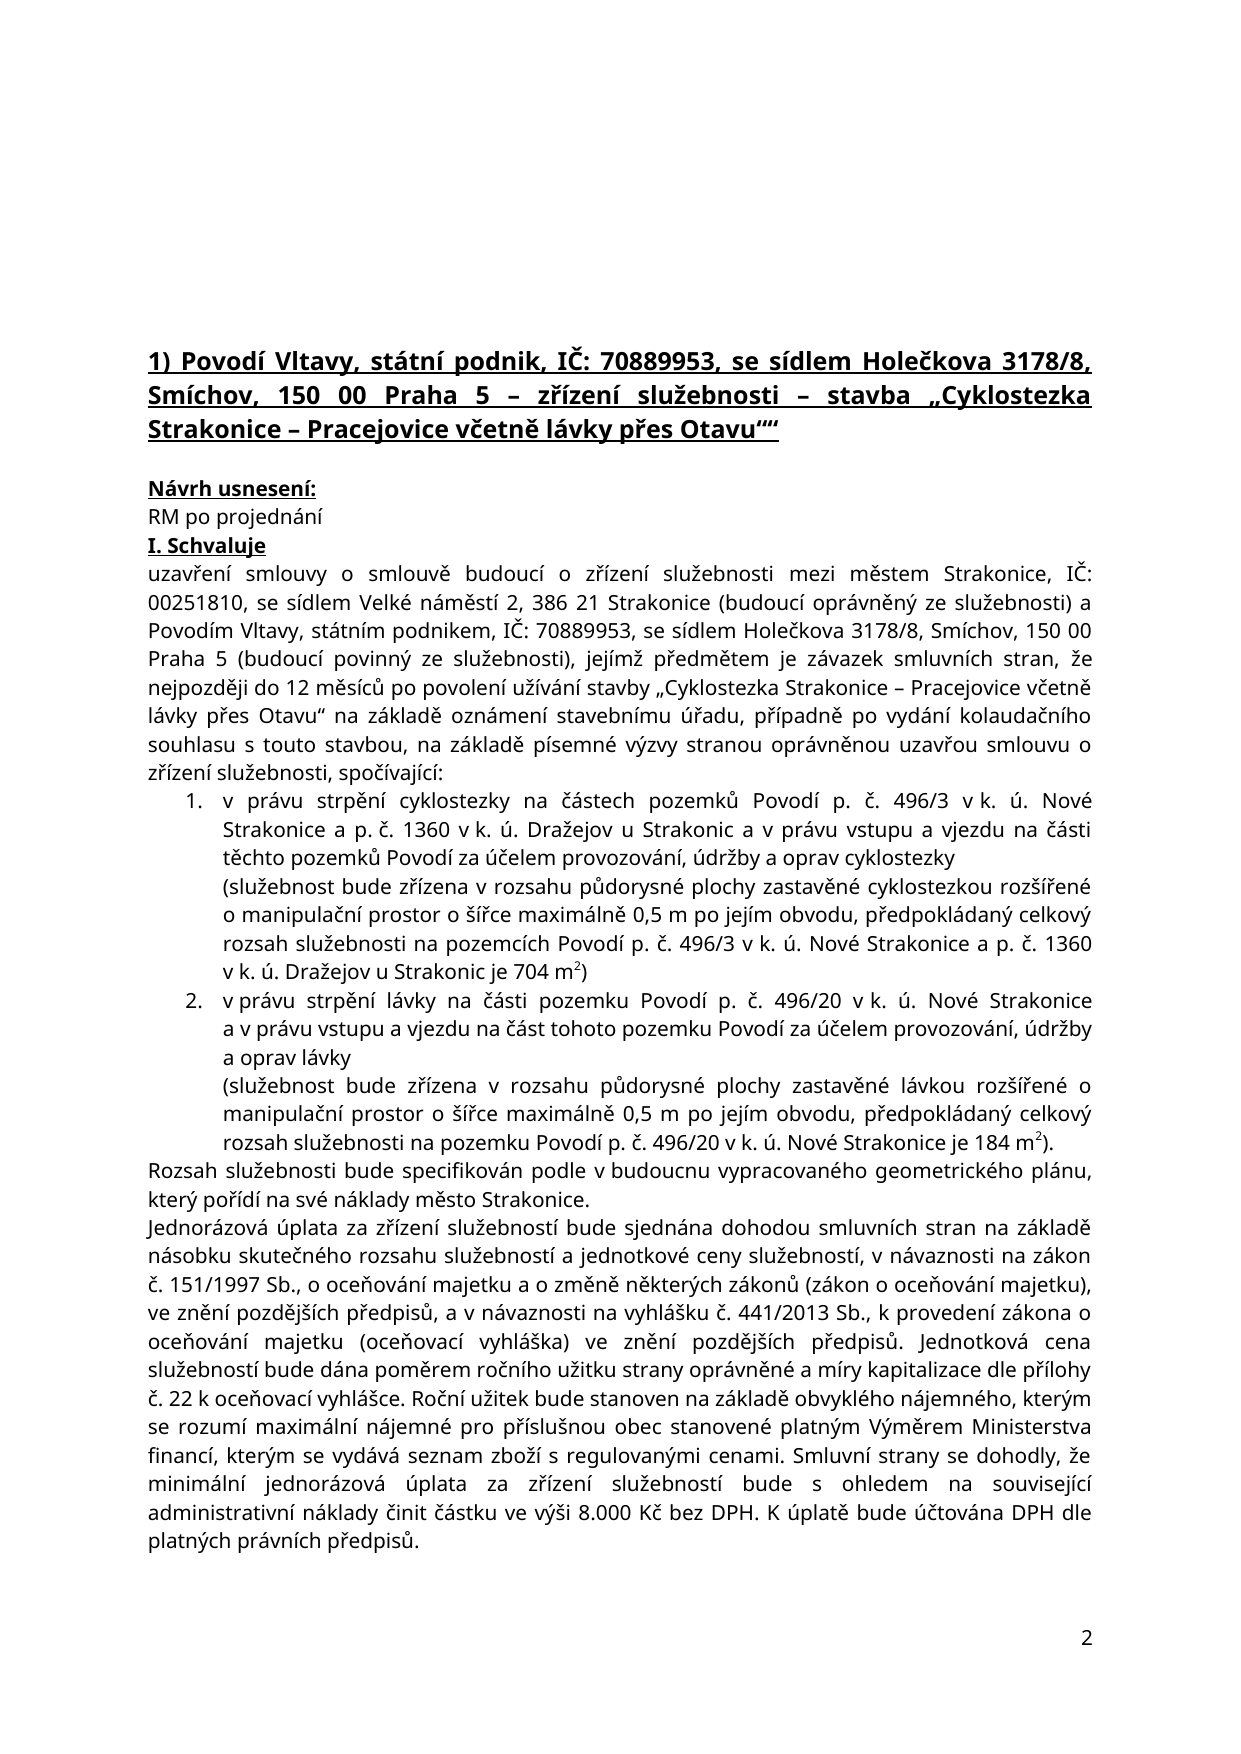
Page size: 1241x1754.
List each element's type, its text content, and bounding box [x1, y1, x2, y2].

list v právu strpění lávky na části pozemku Povodí p. č. 496/20 v k. ú. Nové Strakonice a v právu vstupu a vjezdu na část tohoto pozemku Povodí za účelem provozování, údržby a oprav lávky [185, 986, 1093, 1071]
text RM po projednání [148, 502, 1093, 531]
text Jednorázová úplata za zřízení služebností bude sjednána dohodou smluvních stran na základě násobku skutečného rozsahu služebností a jednotkové ceny služebností, v návaznosti na zákon č. 151/1997 Sb., o oceňování majetku a o změně některých zákonů (zákon o oceňování majetku), ve znění pozdějších předpisů, a v návaznosti na vyhlášku č. 441/2013 Sb., k provedení zákona o oceňování majetku (oceňovací vyhláška) ve znění pozdějších předpisů. Jednotková cena služebností bude dána poměrem ročního užitku strany oprávněné a míry kapitalizace dle přílohy č. 22 k oceňovací vyhlášce. Roční užitek bude stanoven na základě obvyklého nájemného, kterým se rozumí maximální nájemné pro příslušnou obec stanovené platným Výměrem Ministerstva financí, kterým se vydává seznam zboží s regulovanými cenami. Smluvní strany se dohodly, že minimální jednorázová úplata za zřízení služebností bude s ohledem na související administrativní náklady činit částku ve výši 8.000 Kč bez DPH. K úplatě bude účtována DPH dle platných právních předpisů. [148, 1213, 1093, 1554]
text Návrh usnesení: [148, 474, 1093, 502]
list v právu strpění cyklostezky na částech pozemků Povodí p. č. 496/3 v k. ú. Nové Strakonice a p. č. 1360 v k. ú. Dražejov u Strakonic a v právu vstupu a vjezdu na části těchto pozemků Povodí za účelem provozování, údržby a oprav cyklostezky [185, 787, 1093, 872]
text (služebnost bude zřízena v rozsahu půdorysné plochy zastavěné lávkou rozšířené o manipulační prostor o šířce maximálně 0,5 m po jejím obvodu, předpokládaný celkový rozsah služebnosti na pozemku Povodí p. č. 496/20 v k. ú. Nové Strakonice je 184 m2). [223, 1071, 1093, 1156]
text Rozsah služebnosti bude specifikován podle v budoucnu vypracovaného geometrického plánu, který pořídí na své náklady město Strakonice. [148, 1156, 1093, 1213]
text (služebnost bude zřízena v rozsahu půdorysné plochy zastavěné cyklostezkou rozšířené o manipulační prostor o šířce maximálně 0,5 m po jejím obvodu, předpokládaný celkový rozsah služebnosti na pozemcích Povodí p. č. 496/3 v k. ú. Nové Strakonice a p. č. 1360 v k. ú. Dražejov u Strakonic je 704 m2) [223, 872, 1093, 986]
text uzavření smlouvy o smlouvě budoucí o zřízení služebnosti mezi městem Strakonice, IČ: 00251810, se sídlem Velké náměstí 2, 386 21 Strakonice (budoucí oprávněný ze služebnosti) a Povodím Vltavy, státním podnikem, IČ: 70889953, se sídlem Holečkova 3178/8, Smíchov, 150 00 Praha 5 (budoucí povinný ze služebnosti), jejímž předmětem je závazek smluvních stran, že nejpozději do 12 měsíců po povolení užívání stavby „Cyklostezka Strakonice – Pracejovice včetně lávky přes Otavu“ na základě oznámení stavebnímu úřadu, případně po vydání kolaudačního souhlasu s touto stavbou, na základě písemné výzvy stranou oprávněnou uzavřou smlouvu o zřízení služebnosti, spočívající: [148, 559, 1093, 787]
text 1) Povodí Vltavy, státní podnik, IČ: 70889953, se sídlem Holečkova 3178/8, Smíchov, 150 00 Praha 5 – zřízení služebnosti – stavba „Cyklostezka Strakonice – Pracejovice včetně lávky přes Otavu““ [148, 343, 1093, 445]
text I. Schvaluje [148, 531, 1093, 559]
